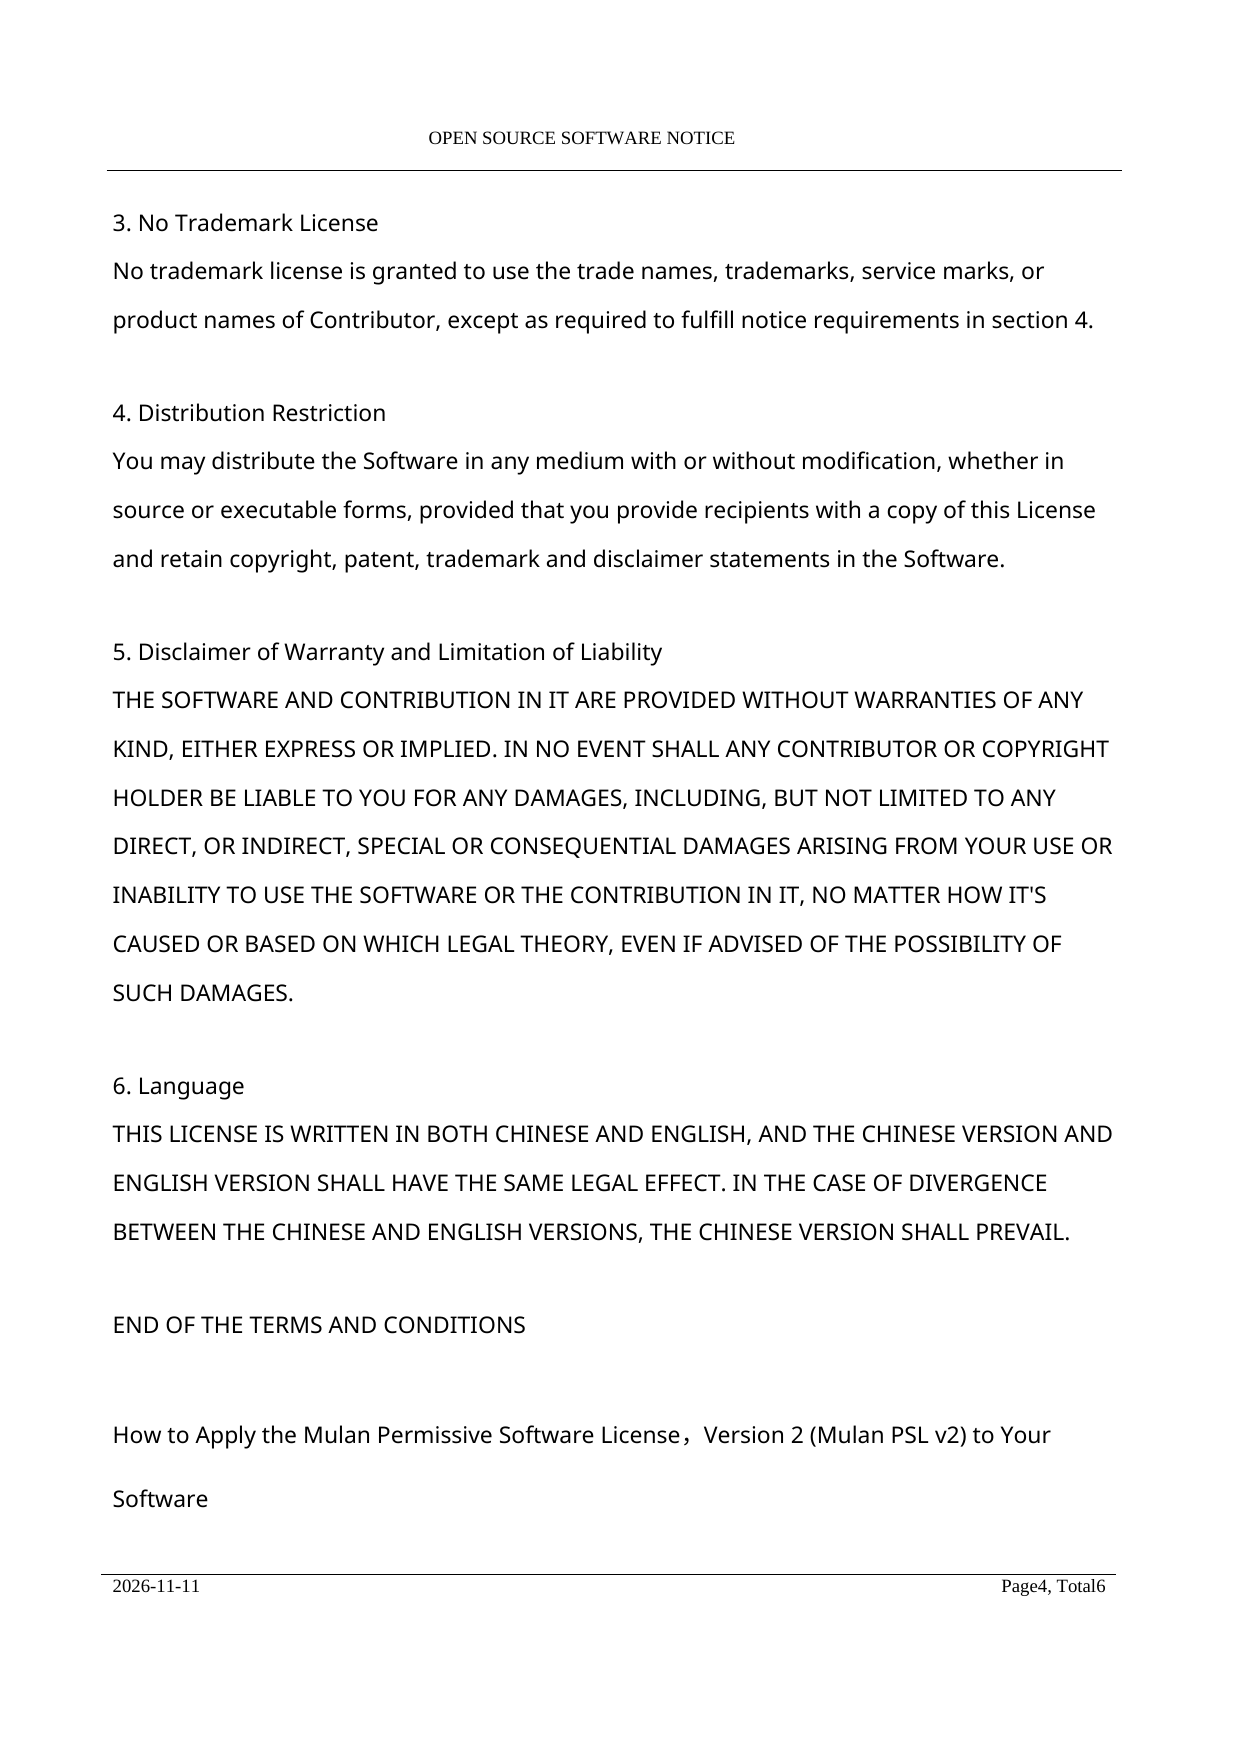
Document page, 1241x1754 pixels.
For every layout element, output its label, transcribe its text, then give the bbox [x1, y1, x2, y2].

text You may distribute the Software in any medium with or without modification, whether in source or executable forms, provided that you provide recipients with a copy of this License and retain copyright, patent, trademark and disclaimer statements in the Software. [112, 444, 1128, 574]
text 4. Distribution Restriction [112, 396, 1128, 429]
text 5. Disclaimer of Warranty and Limitation of Liability [112, 635, 1128, 668]
text How to Apply the Mulan Permissive Software License，Version 2 (Mulan PSL v2) to Your Software [112, 1401, 1128, 1515]
text END OF THE TERMS AND CONDITIONS [112, 1308, 1128, 1341]
text 3. No Trademark License [112, 206, 1128, 239]
text No trademark license is granted to use the trade names, trademarks, service marks, or product names of Contributor, except as required to fulfill notice requirements in section 4. [112, 254, 1128, 336]
text 6. Language [112, 1069, 1128, 1102]
text THIS LICENSE IS WRITTEN IN BOTH CHINESE AND ENGLISH, AND THE CHINESE VERSION AND ENGLISH VERSION SHALL HAVE THE SAME LEGAL EFFECT. IN THE CASE OF DIVERGENCE BETWEEN THE CHINESE AND ENGLISH VERSIONS, THE CHINESE VERSION SHALL PREVAIL. [112, 1117, 1128, 1247]
text THE SOFTWARE AND CONTRIBUTION IN IT ARE PROVIDED WITHOUT WARRANTIES OF ANY KIND, EITHER EXPRESS OR IMPLIED. IN NO EVENT SHALL ANY CONTRIBUTOR OR COPYRIGHT HOLDER BE LIABLE TO YOU FOR ANY DAMAGES, INCLUDING, BUT NOT LIMITED TO ANY DIRECT, OR INDIRECT, SPECIAL OR CONSEQUENTIAL DAMAGES ARISING FROM YOUR USE OR INABILITY TO USE THE SOFTWARE OR THE CONTRIBUTION IN IT, NO MATTER HOW IT'S CAUSED OR BASED ON WHICH LEGAL THEORY, EVEN IF ADVISED OF THE POSSIBILITY OF SUCH DAMAGES. [112, 683, 1128, 1008]
